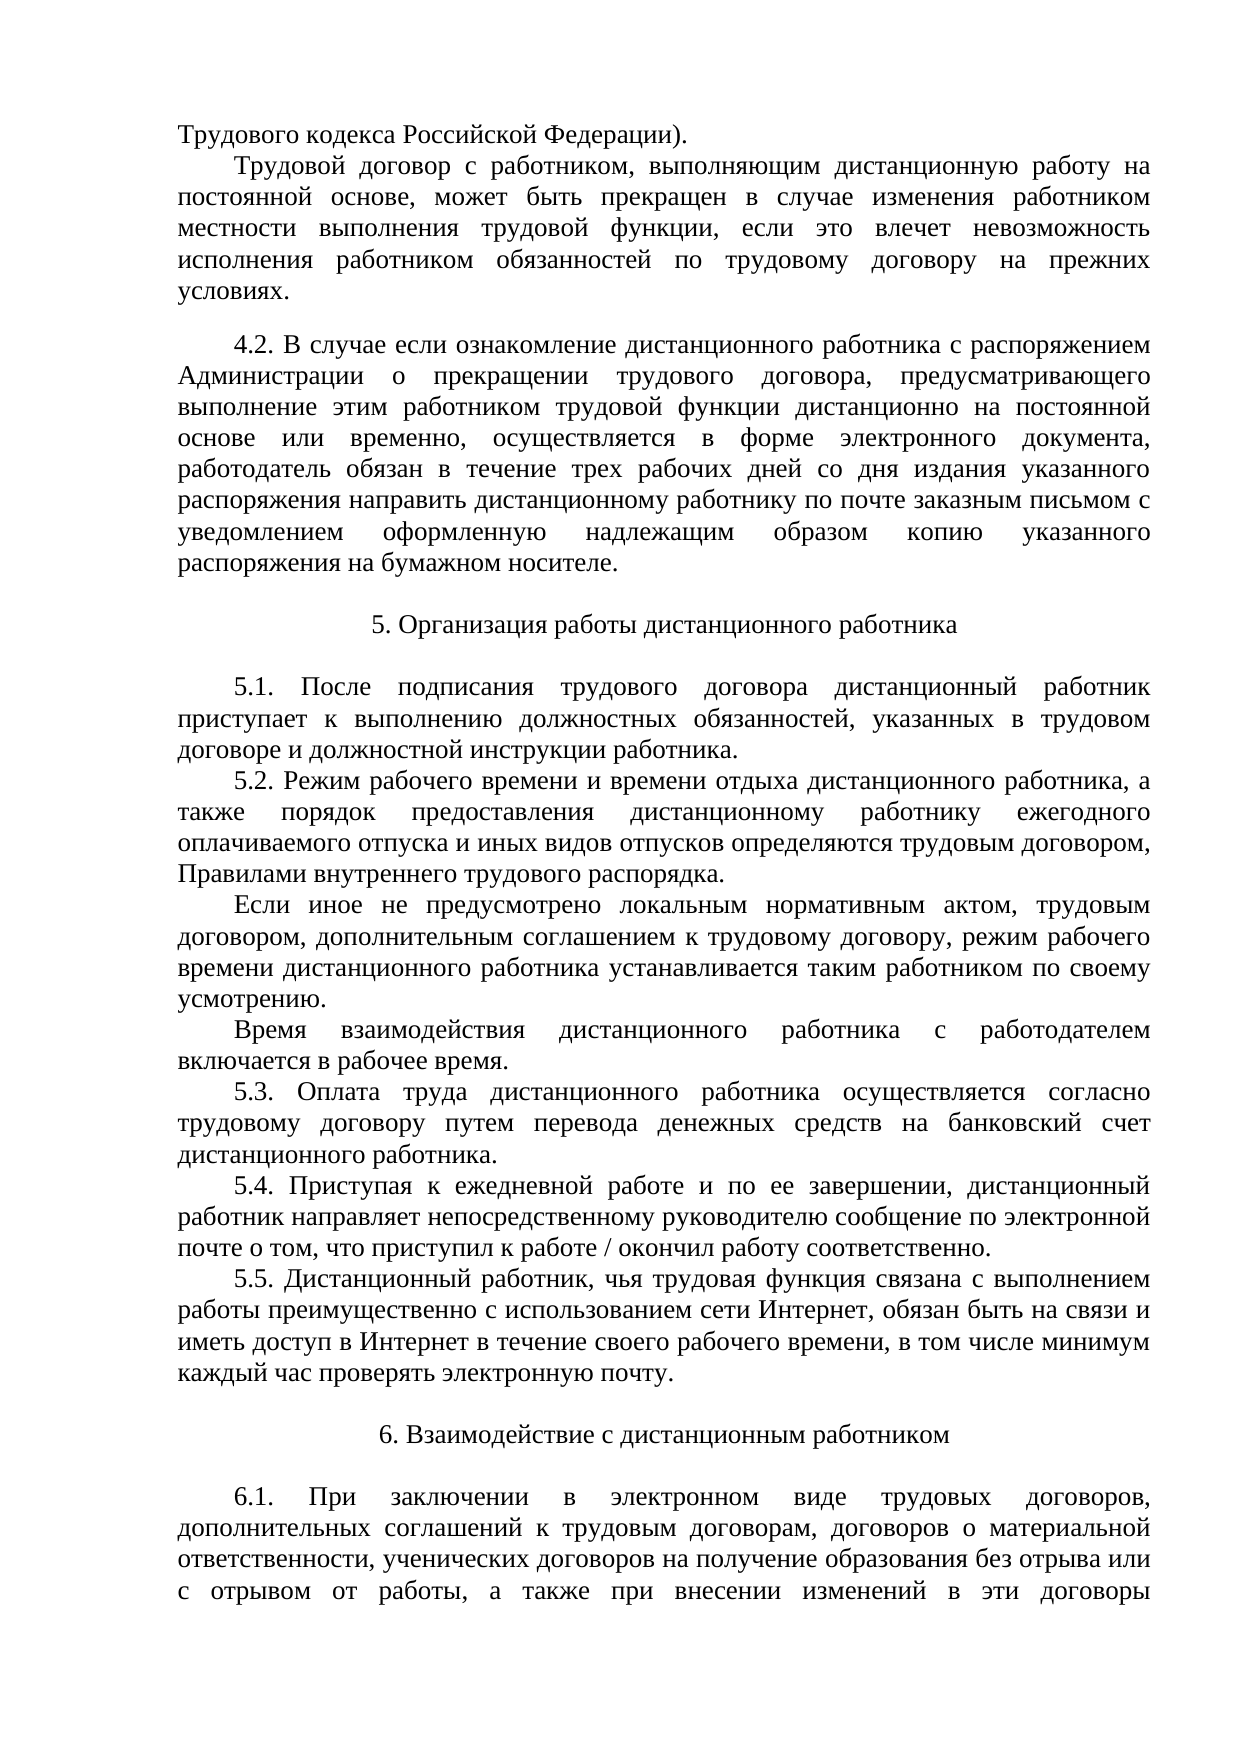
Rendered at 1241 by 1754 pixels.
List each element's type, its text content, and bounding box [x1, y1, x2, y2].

text 6. Взаимодействие с дистанционным работником [177, 1418, 1152, 1449]
text 5. Организация работы дистанционного работника [177, 608, 1152, 639]
text 4.2. В случае если ознакомление дистанционного работника с распоряжением Администрации о прекращении трудового договора, предусматривающего выполнение этим работником трудовой функции дистанционно на постоянной основе или временно, осуществляется в форме электронного документа, работодатель обязан в течение трех рабочих дней со дня издания указанного распоряжения направить дистанционному работнику по почте заказным письмом с уведомлением оформленную надлежащим образом копию указанного распоряжения на бумажном носителе. [177, 328, 1152, 577]
text 5.3. Оплата труда дистанционного работника осуществляется согласно трудовому договору путем перевода денежных средств на банковский счет дистанционного работника. [177, 1075, 1152, 1169]
text Трудовой договор с работником, выполняющим дистанционную работу на постоянной основе, может быть прекращен в случае изменения работником местности выполнения трудовой функции, если это влечет невозможность исполнения работником обязанностей по трудовому договору на прежних условиях. [177, 149, 1152, 305]
text Если иное не предусмотрено локальным нормативным актом, трудовым договором, дополнительным соглашением к трудовому договору, режим рабочего времени дистанционного работника устанавливается таким работником по своему усмотрению. [177, 888, 1152, 1013]
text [177, 1480, 1152, 1605]
text 5.5. Дистанционный работник, чья трудовая функция связана с выполнением работы преимущественно с использованием сети Интернет, обязан быть на связи и иметь доступ в Интернет в течение своего рабочего времени, в том числе минимум каждый час проверять электронную почту. [177, 1262, 1152, 1387]
text Время взаимодействия дистанционного работника с работодателем включается в рабочее время. [177, 1013, 1152, 1075]
text 5.1. После подписания трудового договора дистанционный работник приступает к выполнению должностных обязанностей, указанных в трудовом договоре и должностной инструкции работника. [177, 671, 1152, 764]
text 5.2. Режим рабочего времени и времени отдыха дистанционного работника, а также порядок предоставления дистанционному работнику ежегодного оплачиваемого отпуска и иных видов отпусков определяются трудовым договором, Правилами внутреннего трудового распорядка. [177, 764, 1152, 888]
text 5.4. Приступая к ежедневной работе и по ее завершении, дистанционный работник направляет непосредственному руководителю сообщение по электронной почте о том, что приступил к работе / окончил работу соответственно. [177, 1169, 1152, 1262]
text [177, 118, 1152, 149]
